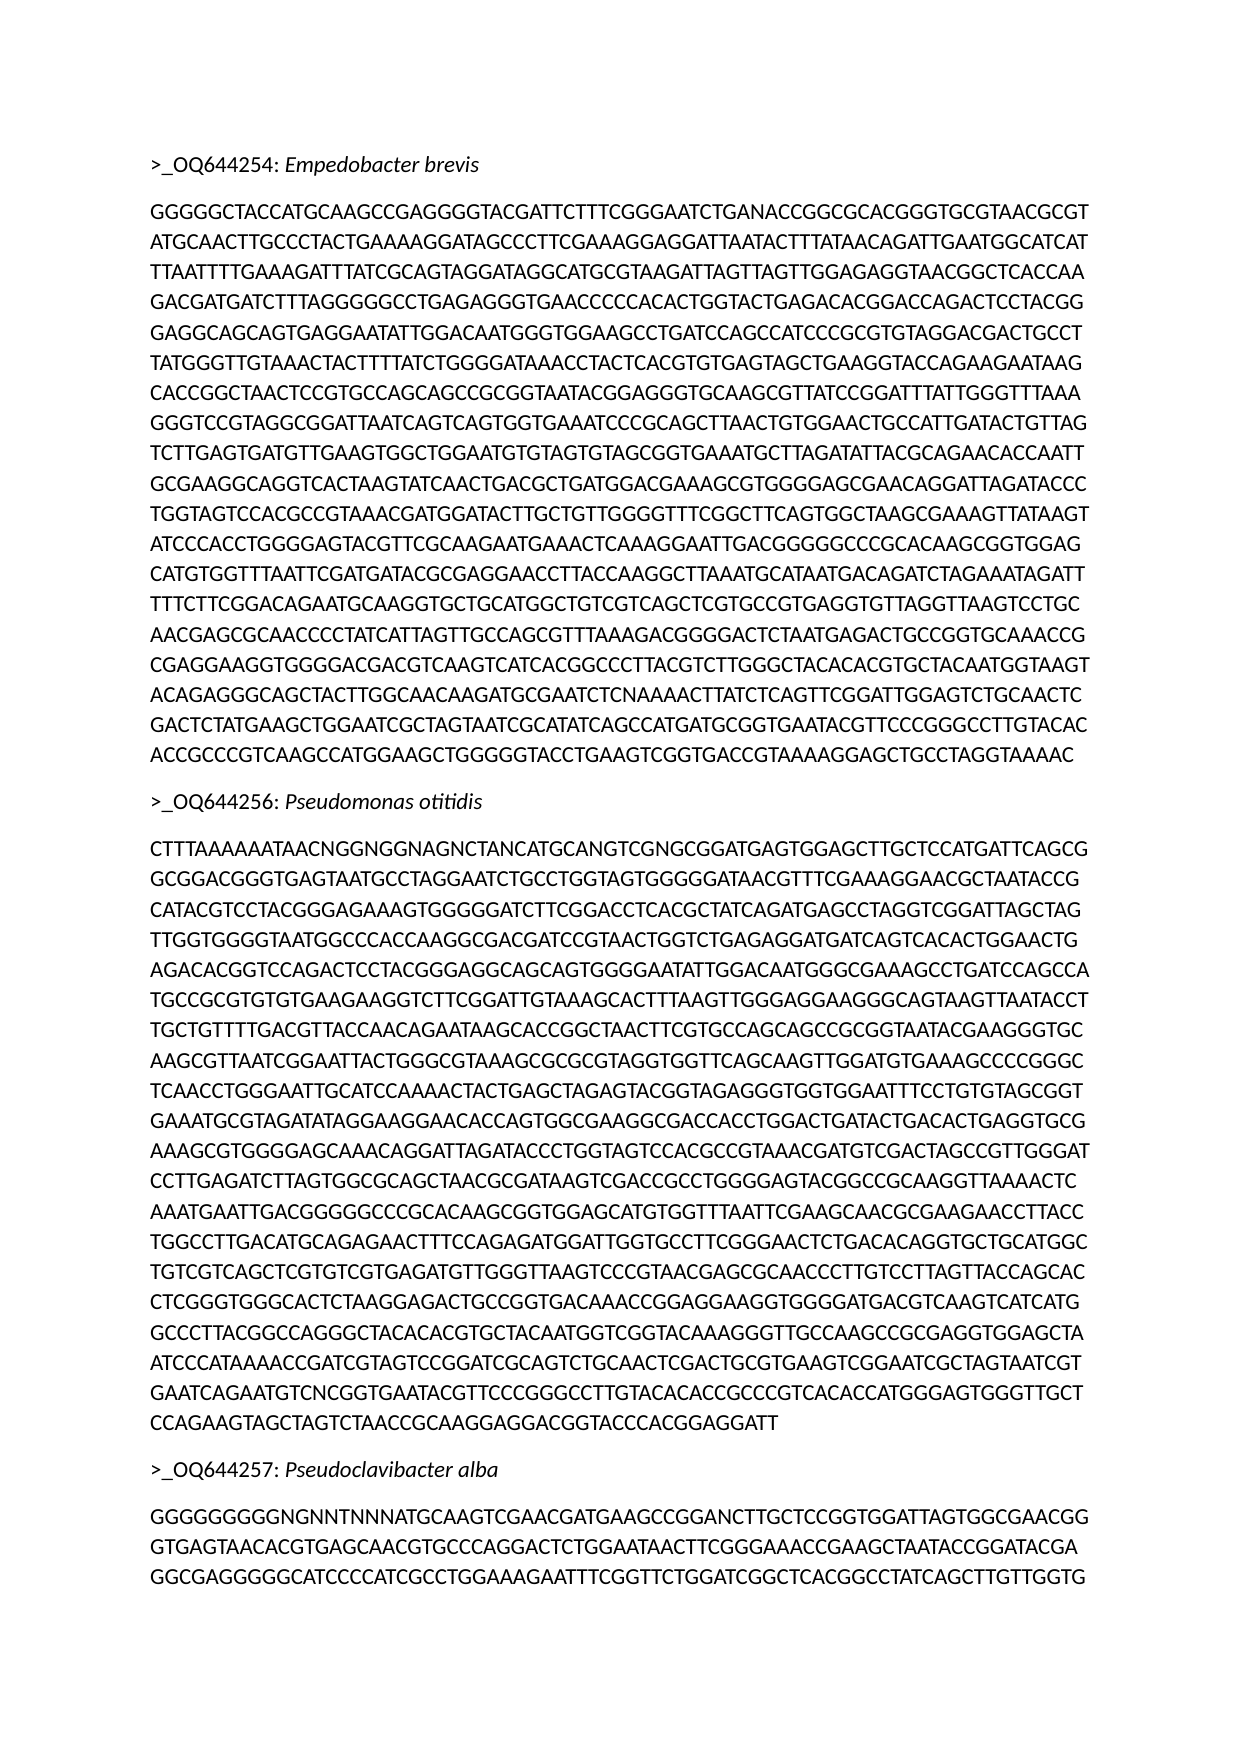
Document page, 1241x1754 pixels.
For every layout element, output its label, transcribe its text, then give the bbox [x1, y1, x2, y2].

text GGGGGCTACCATGCAAGCCGAGGGGTACGATTCTTTCGGGAATCTGANACCGGCGCACGGGTGCGTAACGCGTATGCAACTTGCCCTACTGAAAAGGATAGCCCTTCGAAAGGAGGATTAATACTTTATAACAGATTGAATGGCATCATTTAATTTTGAAAGATTTATCGCAGTAGGATAGGCATGCGTAAGATTAGTTAGTTGGAGAGGTAACGGCTCACCAAGACGATGATCTTTAGGGGGCCTGAGAGGGTGAACCCCCACACTGGTACTGAGACACGGACCAGACTCCTACGGGAGGCAGCAGTGAGGAATATTGGACAATGGGTGGAAGCCTGATCCAGCCATCCCGCGTGTAGGACGACTGCCTTATGGGTTGTAAACTACTTTTATCTGGGGATAAACCTACTCACGTGTGAGTAGCTGAAGGTACCAGAAGAATAAGCACCGGCTAACTCCGTGCCAGCAGCCGCGGTAATACGGAGGGTGCAAGCGTTATCCGGATTTATTGGGTTTAAAGGGTCCGTAGGCGGATTAATCAGTCAGTGGTGAAATCCCGCAGCTTAACTGTGGAACTGCCATTGATACTGTTAGTCTTGAGTGATGTTGAAGTGGCTGGAATGTGTAGTGTAGCGGTGAAATGCTTAGATATTACGCAGAACACCAATTGCGAAGGCAGGTCACTAAGTATCAACTGACGCTGATGGACGAAAGCGTGGGGAGCGAACAGGATTAGATACCCTGGTAGTCCACGCCGTAAACGATGGATACTTGCTGTTGGGGTTTCGGCTTCAGTGGCTAAGCGAAAGTTATAAGTATCCCACCTGGGGAGTACGTTCGCAAGAATGAAACTCAAAGGAATTGACGGGGGCCCGCACAAGCGGTGGAGCATGTGGTTTAATTCGATGATACGCGAGGAACCTTACCAAGGCTTAAATGCATAATGACAGATCTAGAAATAGATTTTTCTTCGGACAGAATGCAAGGTGCTGCATGGCTGTCGTCAGCTCGTGCCGTGAGGTGTTAGGTTAAGTCCTGCAACGAGCGCAACCCCTATCATTAGTTGCCAGCGTTTAAAGACGGGGACTCTAATGAGACTGCCGGTGCAAACCGCGAGGAAGGTGGGGACGACGTCAAGTCATCACGGCCCTTACGTCTTGGGCTACACACGTGCTACAATGGTAAGTACAGAGGGCAGCTACTTGGCAACAAGATGCGAATCTCNAAAACTTATCTCAGTTCGGATTGGAGTCTGCAACTCGACTCTATGAAGCTGGAATCGCTAGTAATCGCATATCAGCCATGATGCGGTGAATACGTTCCCGGGCCTTGTACACACCGCCCGTCAAGCCATGGAAGCTGGGGGTACCTGAAGTCGGTGACCGTAAAAGGAGCTGCCTAGGTAAAAC [150, 197, 1090, 769]
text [150, 1502, 1090, 1591]
text >_OQ644254: Empedobacter brevis [150, 150, 1090, 178]
text >_OQ644256: Pseudomonas otitidis [150, 787, 1090, 816]
text >_OQ644257: Pseudoclavibacter alba [150, 1455, 1090, 1483]
text CTTTAAAAAATAACNGGNGGNAGNCTANCATGCANGTCGNGCGGATGAGTGGAGCTTGCTCCATGATTCAGCGGCGGACGGGTGAGTAATGCCTAGGAATCTGCCTGGTAGTGGGGGATAACGTTTCGAAAGGAACGCTAATACCGCATACGTCCTACGGGAGAAAGTGGGGGATCTTCGGACCTCACGCTATCAGATGAGCCTAGGTCGGATTAGCTAGTTGGTGGGGTAATGGCCCACCAAGGCGACGATCCGTAACTGGTCTGAGAGGATGATCAGTCACACTGGAACTGAGACACGGTCCAGACTCCTACGGGAGGCAGCAGTGGGGAATATTGGACAATGGGCGAAAGCCTGATCCAGCCATGCCGCGTGTGTGAAGAAGGTCTTCGGATTGTAAAGCACTTTAAGTTGGGAGGAAGGGCAGTAAGTTAATACCTTGCTGTTTTGACGTTACCAACAGAATAAGCACCGGCTAACTTCGTGCCAGCAGCCGCGGTAATACGAAGGGTGCAAGCGTTAATCGGAATTACTGGGCGTAAAGCGCGCGTAGGTGGTTCAGCAAGTTGGATGTGAAAGCCCCGGGCTCAACCTGGGAATTGCATCCAAAACTACTGAGCTAGAGTACGGTAGAGGGTGGTGGAATTTCCTGTGTAGCGGTGAAATGCGTAGATATAGGAAGGAACACCAGTGGCGAAGGCGACCACCTGGACTGATACTGACACTGAGGTGCGAAAGCGTGGGGAGCAAACAGGATTAGATACCCTGGTAGTCCACGCCGTAAACGATGTCGACTAGCCGTTGGGATCCTTGAGATCTTAGTGGCGCAGCTAACGCGATAAGTCGACCGCCTGGGGAGTACGGCCGCAAGGTTAAAACTCAAATGAATTGACGGGGGCCCGCACAAGCGGTGGAGCATGTGGTTTAATTCGAAGCAACGCGAAGAACCTTACCTGGCCTTGACATGCAGAGAACTTTCCAGAGATGGATTGGTGCCTTCGGGAACTCTGACACAGGTGCTGCATGGCTGTCGTCAGCTCGTGTCGTGAGATGTTGGGTTAAGTCCCGTAACGAGCGCAACCCTTGTCCTTAGTTACCAGCACCTCGGGTGGGCACTCTAAGGAGACTGCCGGTGACAAACCGGAGGAAGGTGGGGATGACGTCAAGTCATCATGGCCCTTACGGCCAGGGCTACACACGTGCTACAATGGTCGGTACAAAGGGTTGCCAAGCCGCGAGGTGGAGCTAATCCCATAAAACCGATCGTAGTCCGGATCGCAGTCTGCAACTCGACTGCGTGAAGTCGGAATCGCTAGTAATCGTGAATCAGAATGTCNCGGTGAATACGTTCCCGGGCCTTGTACACACCGCCCGTCACACCATGGGAGTGGGTTGCTCCAGAAGTAGCTAGTCTAACCGCAAGGAGGACGGTACCCACGGAGGATT [150, 834, 1090, 1436]
